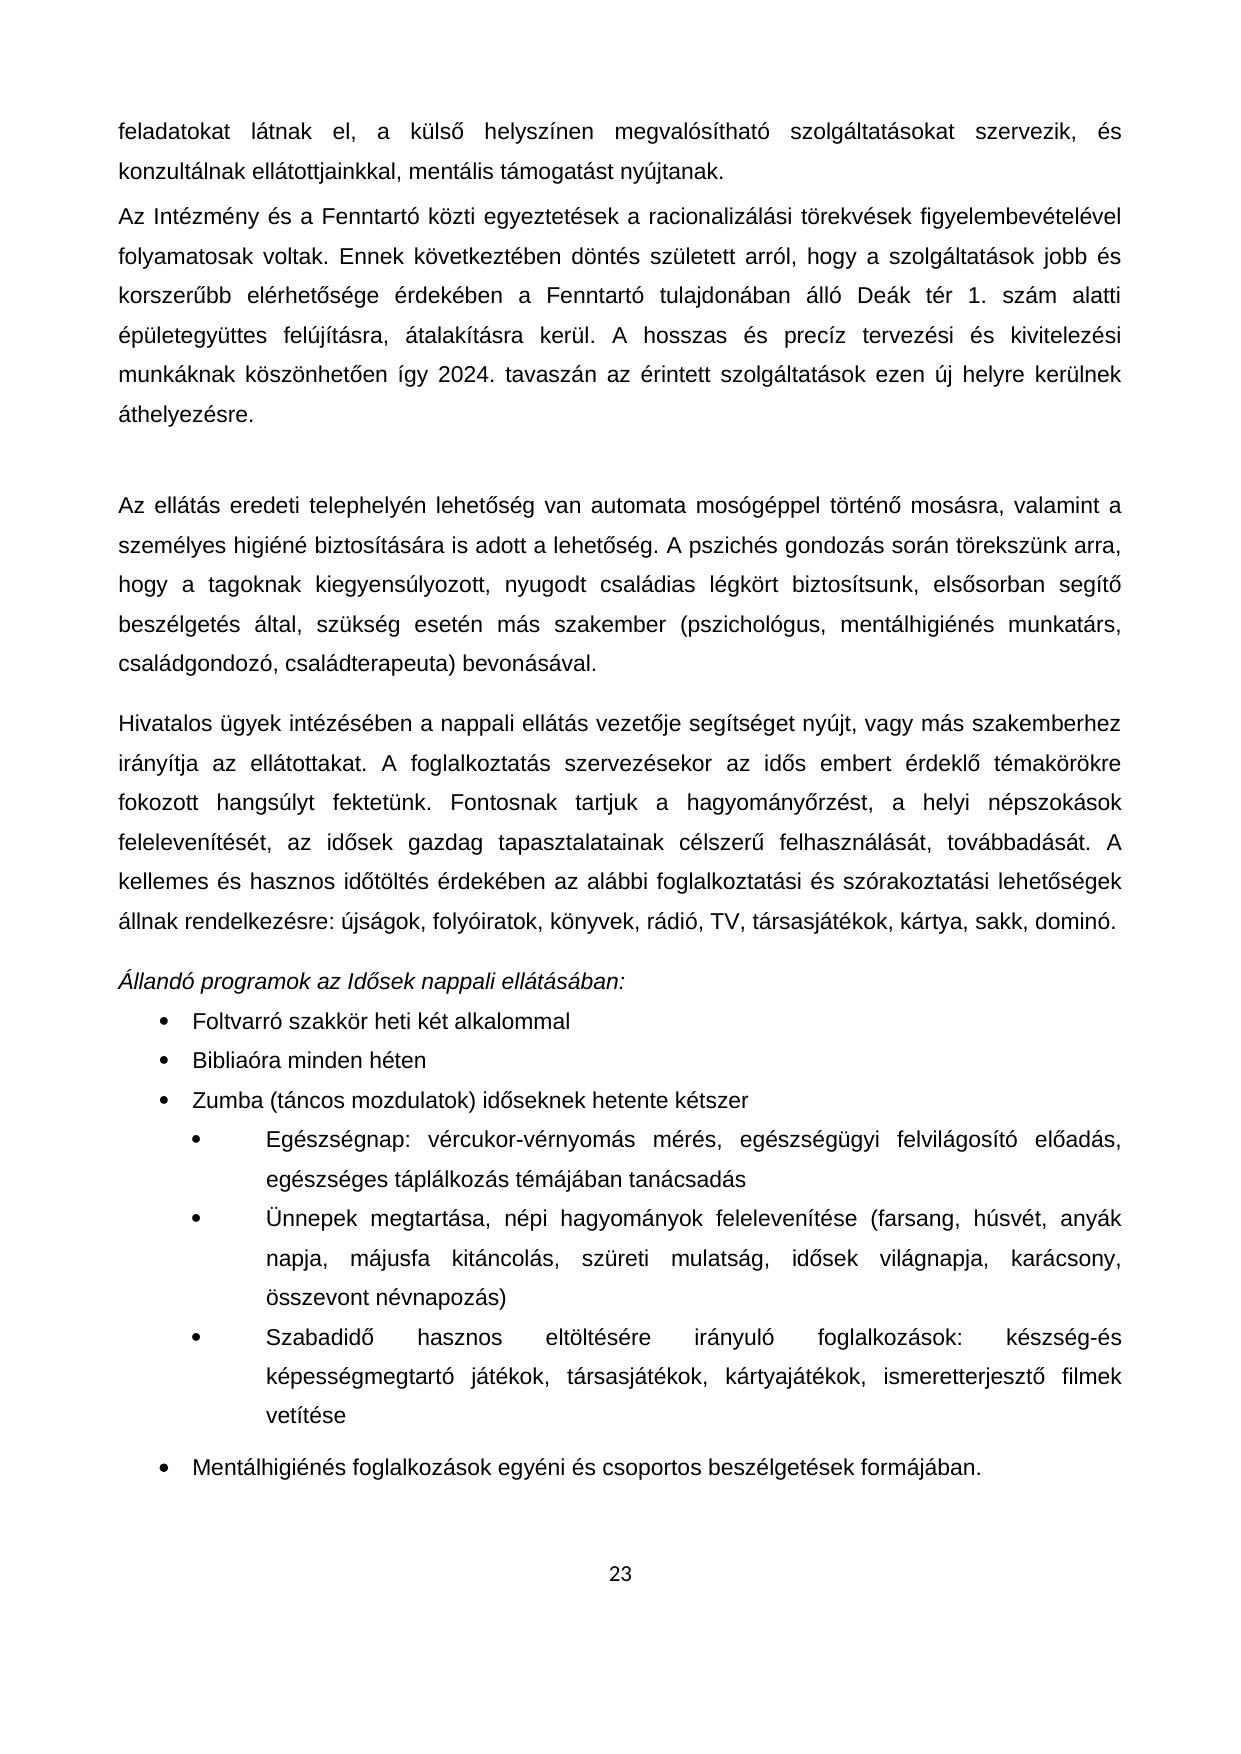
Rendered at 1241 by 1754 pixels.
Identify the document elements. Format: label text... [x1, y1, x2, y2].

list Mentálhigiénés foglalkozások egyéni és csoportos beszélgetések formájában. [160, 1454, 1122, 1481]
list Ünnepek megtartása, népi hagyományok felelevenítése (farsang, húsvét, anyák napja, májusfa kitáncolás, szüreti mulatság, idősek világnapja, karácsony, összevont névnapozás) [192, 1205, 1122, 1310]
list Zumba (táncos mozdulatok) időseknek hetente kétszer [160, 1087, 1122, 1113]
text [118, 118, 1122, 184]
list Bibliaóra minden héten [160, 1047, 1122, 1073]
list Szabadidő hasznos eltöltésére irányuló foglalkozások: készség-és képességmegtartó játékok, társasjátékok, kártyajátékok, ismeretterjesztő filmek vetítése [192, 1323, 1122, 1429]
text Hivatalos ügyek intézésében a nappali ellátás vezetője segítséget nyújt, vagy más szakemberhez irányítja az ellátottakat. A foglalkoztatás szervezésekor az idős embert érdeklő témakörökre fokozott hangsúlyt fektetünk. Fontosnak tartjuk a hagyományőrzést, a helyi népszokások felelevenítését, az idősek gazdag tapasztalatainak célszerű felhasználását, továbbadását. A kellemes és hasznos időtöltés érdekében az alábbi foglalkoztatási és szórakoztatási lehetőségek állnak rendelkezésre: újságok, folyóiratok, könyvek, rádió, TV, társasjátékok, kártya, sakk, dominó. [118, 710, 1122, 934]
text Az Intézmény és a Fenntartó közti egyeztetések a racionalizálási törekvések figyelembevételével folyamatosak voltak. Ennek következtében döntés született arról, hogy a szolgáltatások jobb és korszerűbb elérhetősége érdekében a Fenntartó tulajdonában álló Deák tér 1. szám alatti épületegyüttes felújításra, átalakításra kerül. A hosszas és precíz tervezési és kivitelezési munkáknak köszönhetően így 2024. tavaszán az érintett szolgáltatások ezen új helyre kerülnek áthelyezésre. [118, 203, 1122, 427]
text Állandó programok az Idősek nappali ellátásában: [118, 968, 1122, 994]
list Egészségnap: vércukor-vérnyomás mérés, egészségügyi felvilágosító előadás, egészséges táplálkozás témájában tanácsadás [192, 1126, 1122, 1192]
list Foltvarró szakkör heti két alkalommal [160, 1008, 1122, 1034]
text Az ellátás eredeti telephelyén lehetőség van automata mosógéppel történő mosásra, valamint a személyes higiéné biztosítására is adott a lehetőség. A pszichés gondozás során törekszünk arra, hogy a tagoknak kiegyensúlyozott, nyugodt családias légkört biztosítsunk, elsősorban segítő beszélgetés által, szükség esetén más szakember (pszichológus, mentálhigiénés munkatárs, családgondozó, családterapeuta) bevonásával. [118, 492, 1122, 676]
